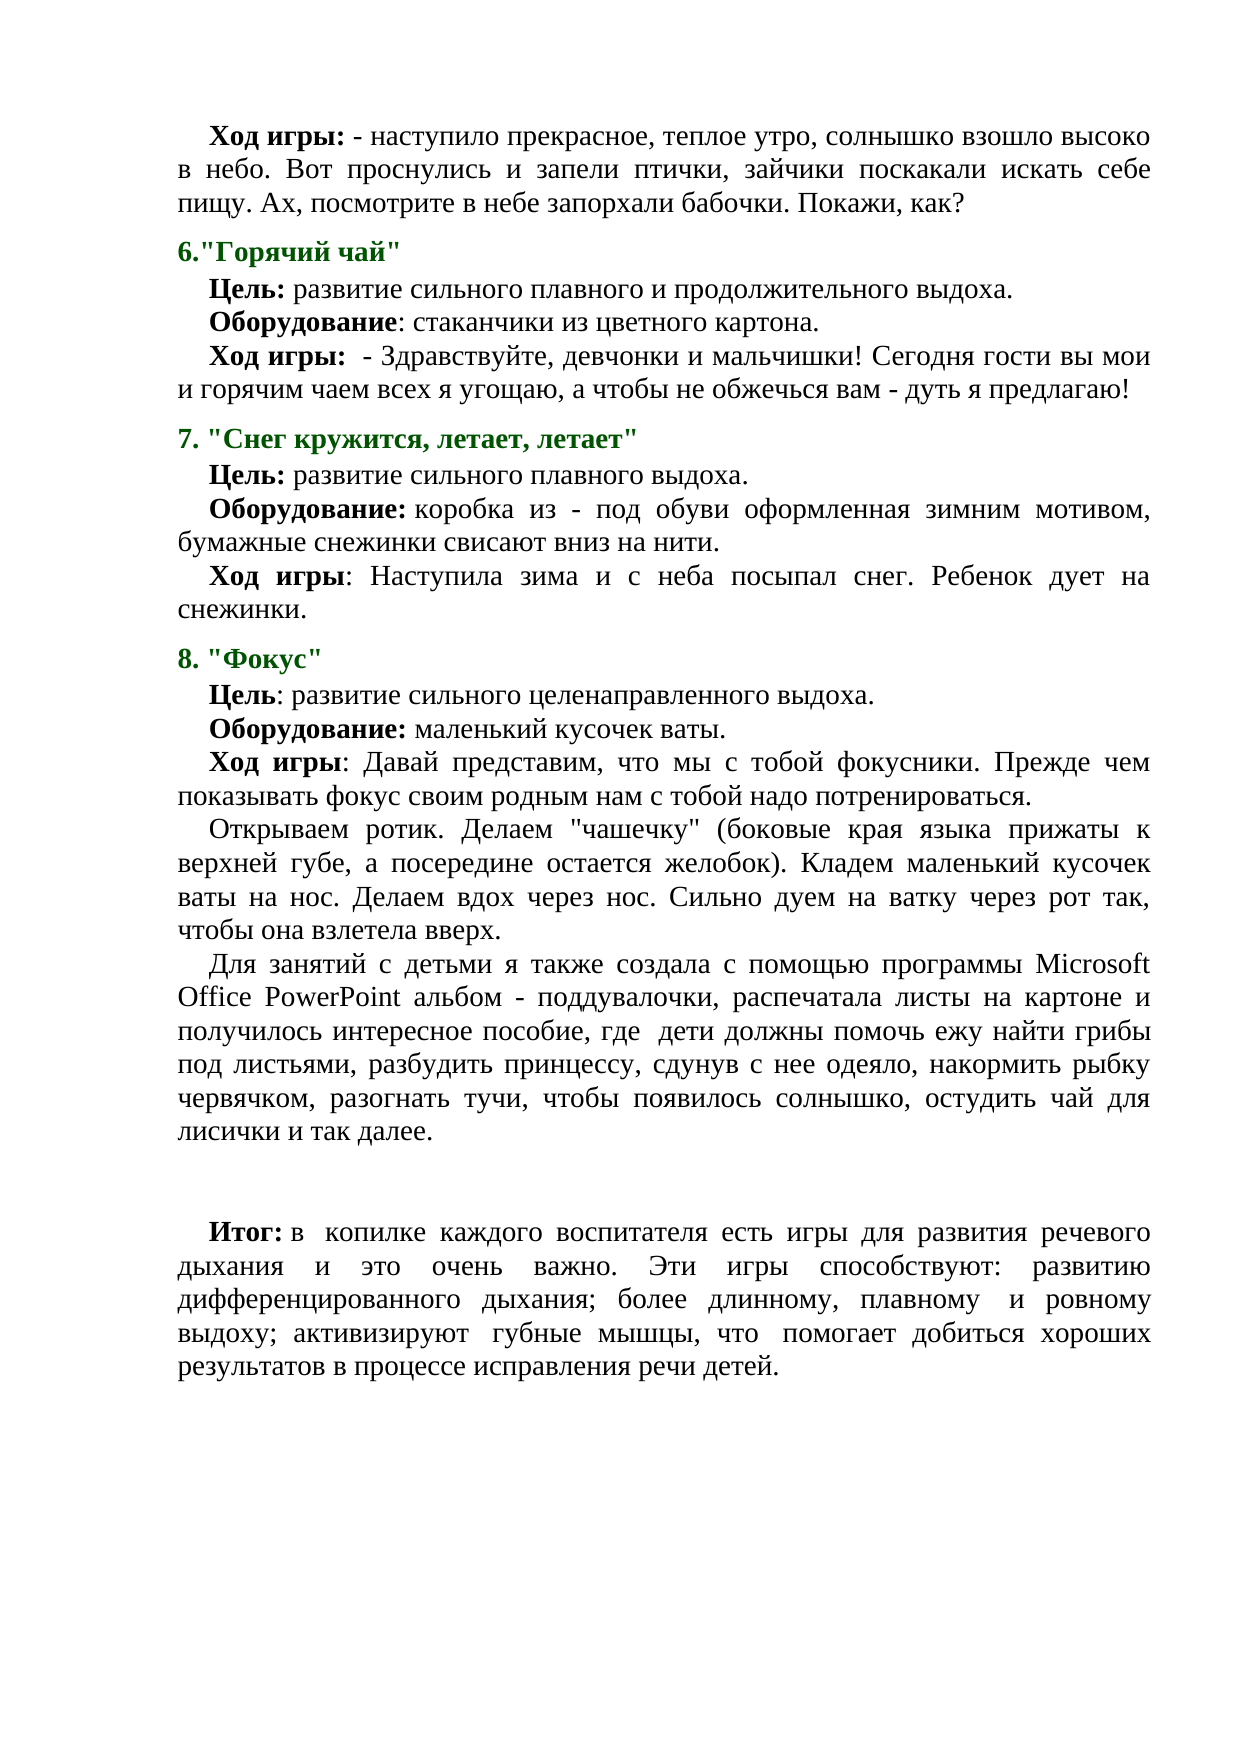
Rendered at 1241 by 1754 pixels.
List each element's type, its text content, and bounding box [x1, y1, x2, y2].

text Открываем ротик. Делаем "чашечку" (боковые края языка прижаты к верхней губе, а посередине остается желобок). Кладем маленький кусочек ваты на нос. Делаем вдох через нос. Сильно дуем на ватку через рот так, чтобы она взлетела вверх. [177, 812, 1152, 946]
text Оборудование: стаканчики из цветного картона. [177, 304, 1152, 338]
text 7. "Снег кружится, летает, летает" [177, 421, 1152, 454]
text Итог: в копилке каждого воспитателя есть игры для развития речевого дыхания и это очень важно. Эти игры способствуют: развитию дифференцированного дыхания; более длинному, плавному и ровному выдоху; активизируют губные мышцы, что помогает добиться хороших результатов в процессе исправления речи детей. [177, 1214, 1152, 1382]
text Ход игры: Давай представим, что мы с тобой фокусники. Прежде чем показывать фокус своим родным нам с тобой надо потренироваться. [177, 744, 1152, 812]
text 6."Горячий чай" [177, 234, 1152, 268]
text 8. "Фокус" [177, 641, 1152, 674]
text Цель: развитие сильного целенаправленного выдоха. [177, 677, 1152, 711]
text Цель: развитие сильного плавного выдоха. [177, 457, 1152, 491]
text Оборудование: коробка из - под обуви оформленная зимним мотивом, бумажные снежинки свисают вниз на нити. [177, 491, 1152, 558]
text Ход игры: - Здравствуйте, девчонки и мальчишки! Сегодня гости вы мои и горячим чаем всех я угощаю, а чтобы не обжечься вам - дуть я предлагаю! [177, 338, 1152, 405]
text Для занятий с детьми я также создала с помощью программы Microsoft Office PowerPoint альбом - поддувалочки, распечатала листы на картоне и получилось интересное пособие, где дети должны помочь ежу найти грибы под листьями, разбудить принцессу, сдунув с нее одеяло, накормить рыбку червячком, разогнать тучи, чтобы появилось солнышко, остудить чай для лисички и так далее. [177, 946, 1152, 1147]
text Цель: развитие сильного плавного и продолжительного выдоха. [177, 271, 1152, 304]
text Оборудование: маленький кусочек ваты. [177, 711, 1152, 744]
text Ход игры: Наступила зима и с неба посыпал снег. Ребенок дует на снежинки. [177, 558, 1152, 625]
text Ход игры: - наступило прекрасное, теплое утро, солнышко взошло высоко в небо. Вот проснулись и запели птички, зайчики поскакали искать себе пищу. Ах, посмотрите в небе запорхали бабочки. Покажи, как? [177, 118, 1152, 219]
